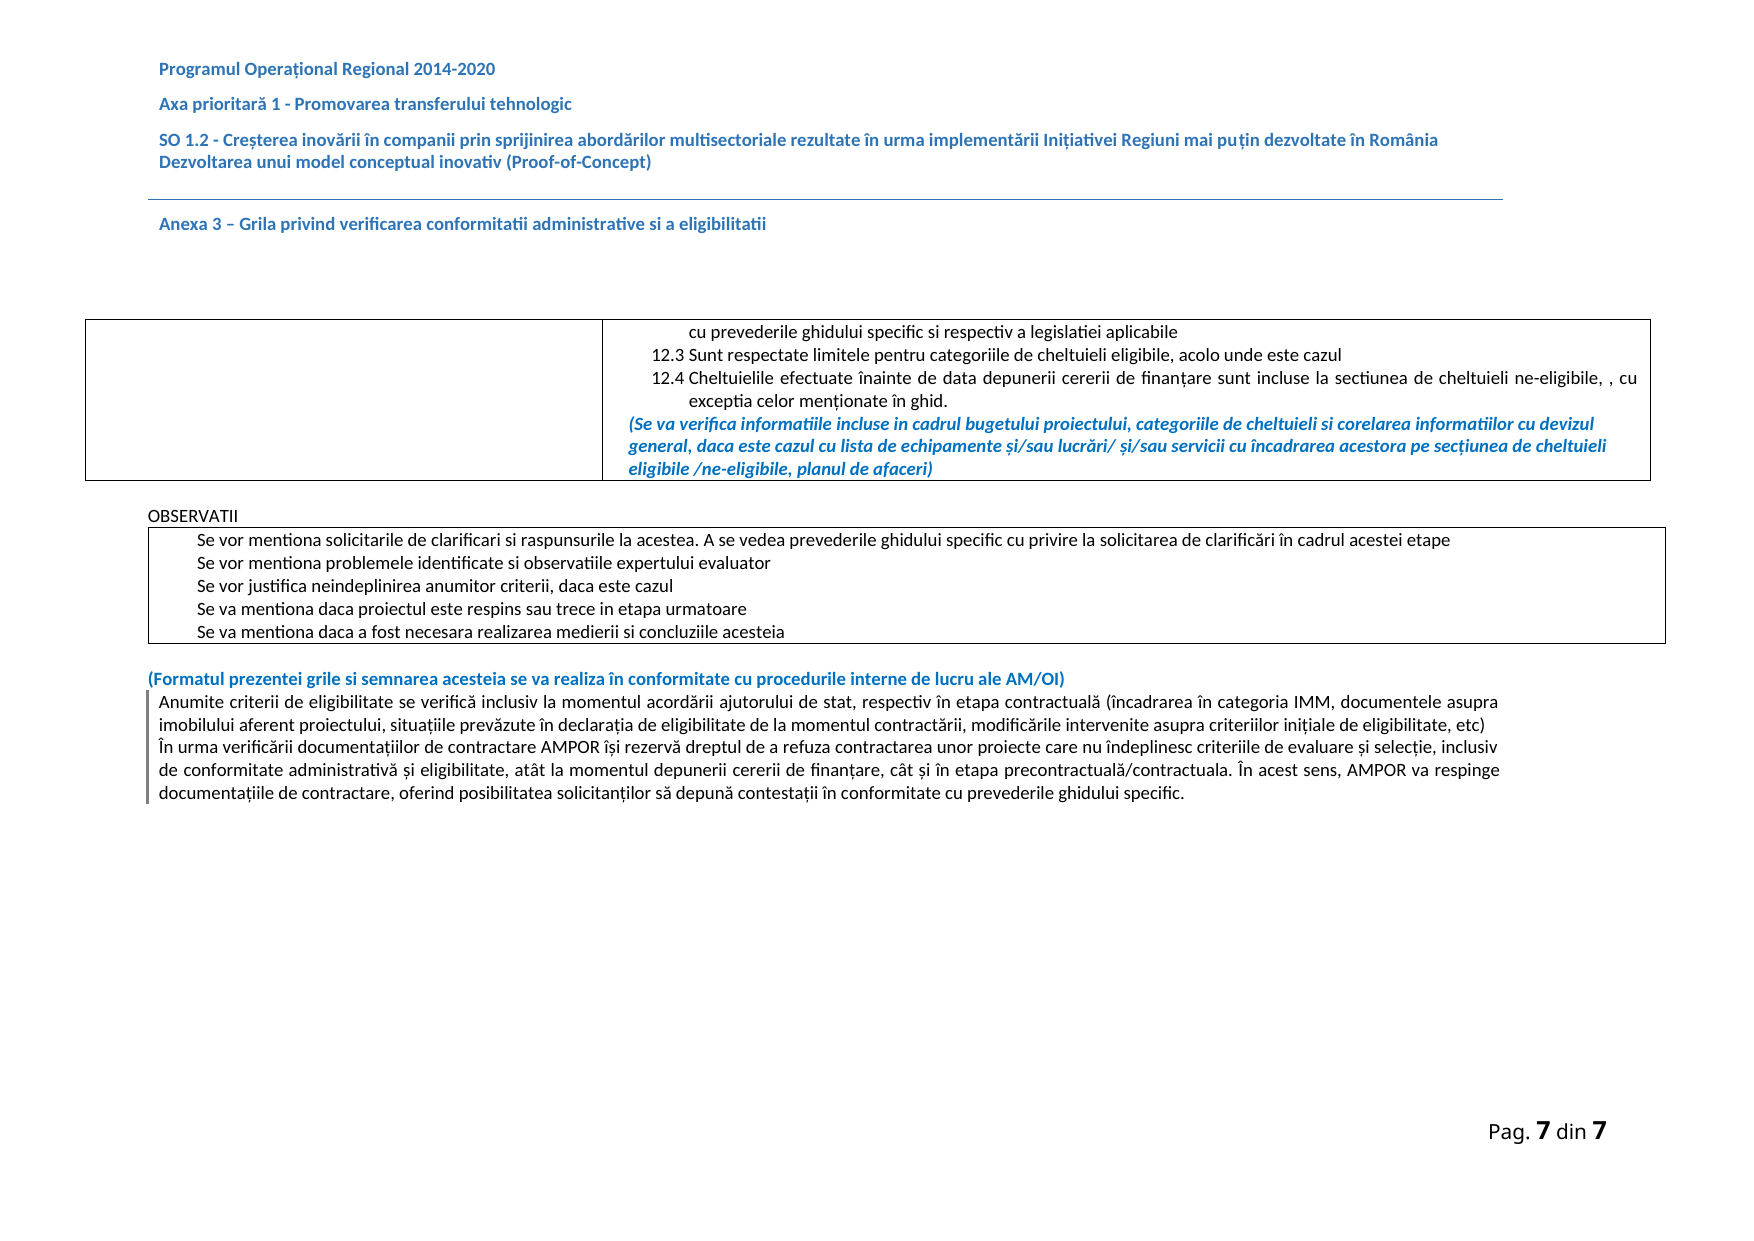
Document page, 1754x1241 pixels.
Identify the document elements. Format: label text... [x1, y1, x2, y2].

text (Formatul prezentei grile si semnarea acesteia se va realiza în conformitate cu procedurile interne de lucru ale AM/OI) [148, 667, 1606, 690]
table_header Se vor mentiona solicitarile de clarificari si raspunsurile la acestea. A se vedea prevederile ghidului specific cu privire la solicitarea de clarificări în cadrul acestei etape Se vor mentiona problemele identificate si observatiile expertului evaluator Se vor justifica neindeplinirea anumitor criterii, daca este cazul Se va mentiona daca proiectul este respins sau trece in etapa urmatoare Se va mentiona daca a fost necesara realizarea medierii si concluziile acesteia [149, 528, 1665, 643]
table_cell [86, 320, 602, 480]
table_header Anumite criterii de eligibilitate se verifică inclusiv la momentul acordării ajutorului de stat, respectiv în etapa contractuală (încadrarea în categoria IMM, documentele asupra imobilului aferent proiectului, situațiile prevăzute în declarația de eligibilitate de la momentul contractării, modificările intervenite asupra criteriilor inițiale de eligibilitate, etc) În urma verificării documentațiilor de contractare AMPOR își rezervă dreptul de a refuza contractarea unor proiecte care nu îndeplinesc criteriile de evaluare și selecție, inclusiv de conformitate administrativă și eligibilitate, atât la momentul depunerii cererii de finanțare, cât și în etapa precontractuală/contractuala. În acest sens, AMPOR va respinge documentațiile de contractare, oferind posibilitatea solicitanților să depună contestații în conformitate cu prevederile ghidului specific. [149, 690, 1513, 804]
text OBSERVATII [148, 504, 1606, 527]
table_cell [603, 320, 1650, 480]
